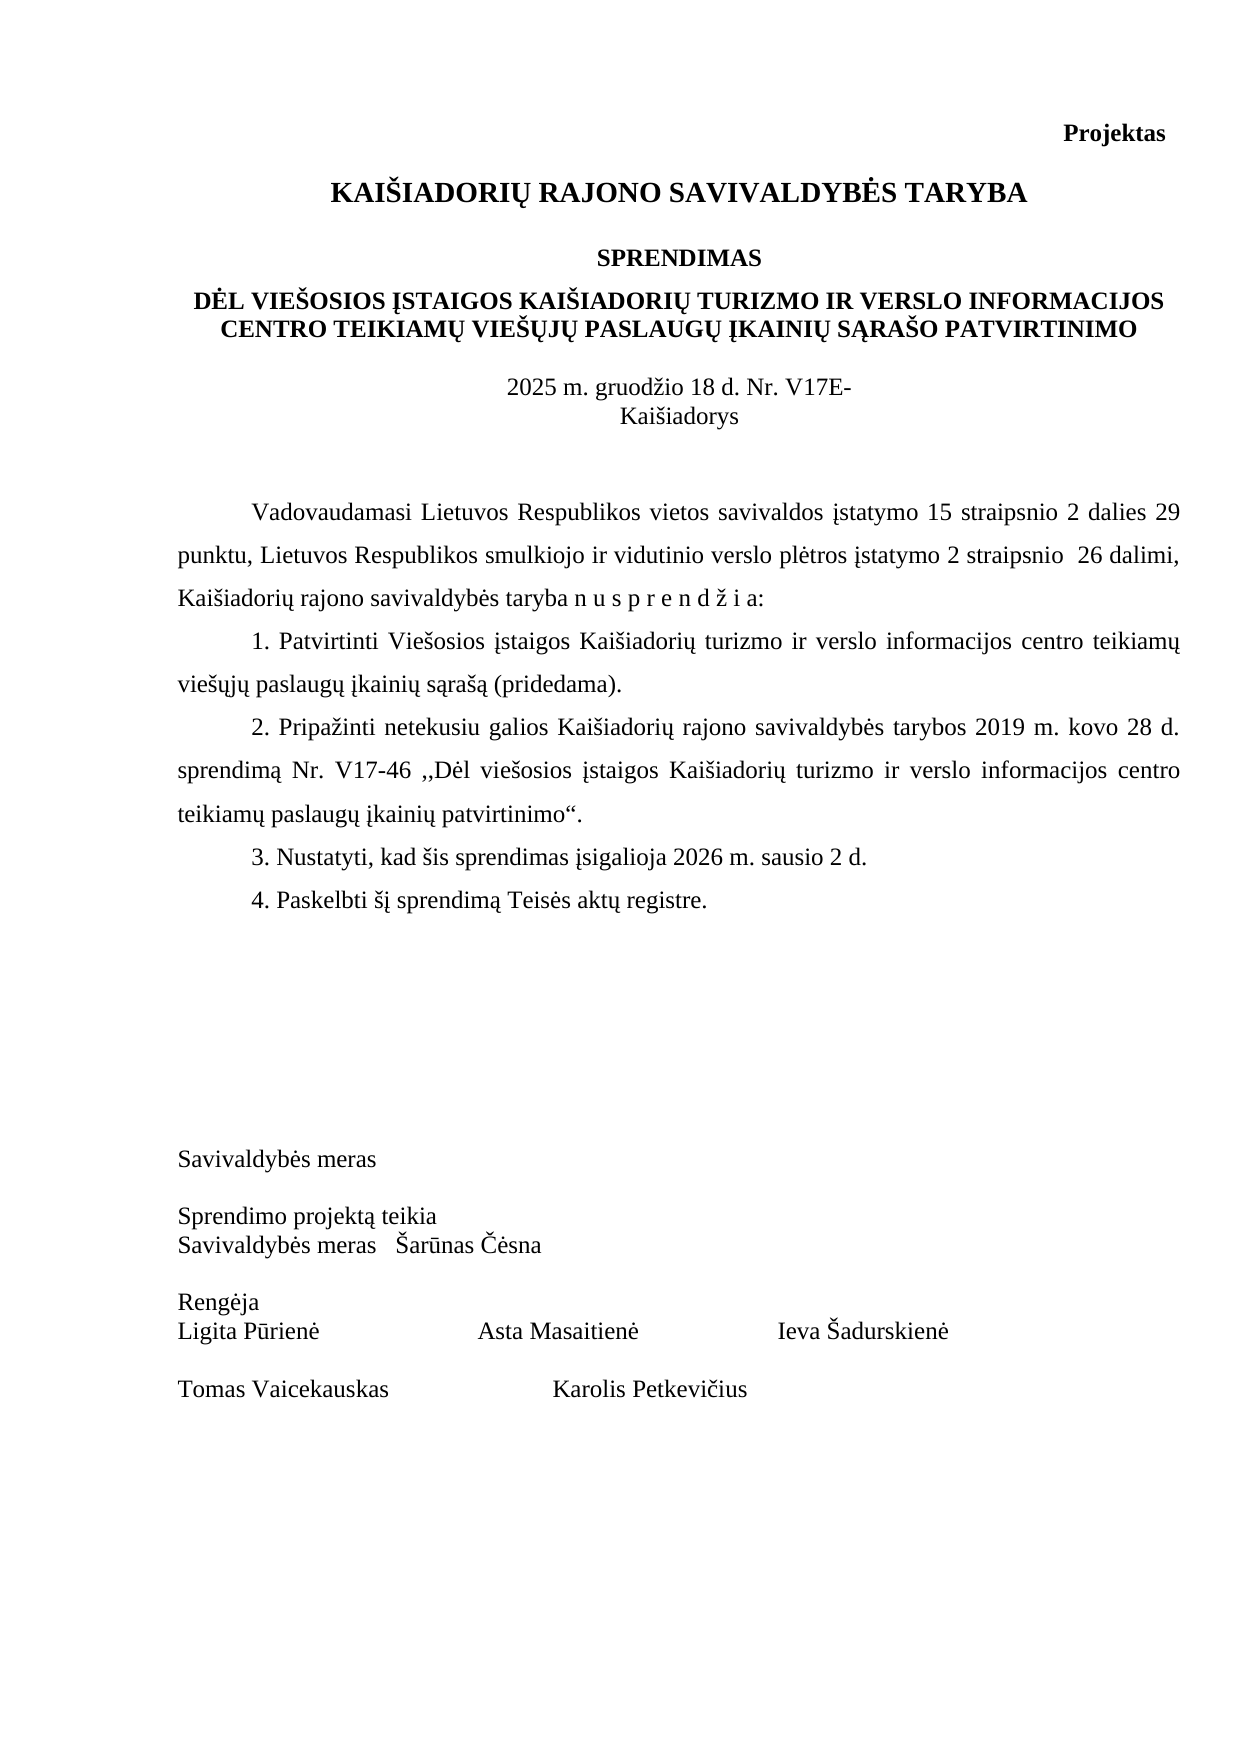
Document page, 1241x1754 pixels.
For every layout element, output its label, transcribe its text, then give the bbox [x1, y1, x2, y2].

text Savivaldybės meras [177, 1144, 1181, 1172]
text Tomas Vaicekauskas Karolis Petkevičius [177, 1374, 1181, 1402]
text Rengėja [177, 1287, 1181, 1316]
text Kaišiadorys [177, 401, 1181, 429]
text Vadovaudamasi Lietuvos Respublikos vietos savivaldos įstatymo 15 straipsnio 2 dalies 29 punktu, Lietuvos Respublikos smulkiojo ir vidutinio verslo plėtros įstatymo 2 straipsnio 26 dalimi, Kaišiadorių rajono savivaldybės taryba n u s p r e n d ž i a: [177, 497, 1181, 612]
text 3. Nustatyti, kad šis sprendimas įsigalioja 2026 m. sausio 2 d. [177, 842, 1181, 871]
text 2. Pripažinti netekusiu galios Kaišiadorių rajono savivaldybės tarybos 2019 m. kovo 28 d. sprendimą Nr. V17-46 ,,Dėl viešosios įstaigos Kaišiadorių turizmo ir verslo informacijos centro teikiamų paslaugų įkainių patvirtinimo“. [177, 712, 1181, 827]
text SPRENDIMAS [177, 243, 1181, 271]
text 4. Paskelbti šį sprendimą Teisės aktų registre. [177, 885, 1181, 914]
title Projektas [177, 118, 1181, 147]
text 2025 m. gruodžio 18 d. Nr. V17E- [177, 372, 1181, 401]
text DĖL VIEŠOSIOS ĮSTAIGOS KAIŠIADORIŲ TURIZMO IR VERSLO INFORMACIJOS CENTRO TEIKIAMŲ VIEŠŲJŲ PASLAUGŲ ĮKAINIŲ SĄRAŠO PATVIRTINIMO [177, 286, 1181, 343]
text Ligita Pūrienė Asta Masaitienė Ieva Šadurskienė [177, 1316, 1181, 1345]
text Sprendimo projektą teikia [177, 1201, 1181, 1230]
text 1. Patvirtinti Viešosios įstaigos Kaišiadorių turizmo ir verslo informacijos centro teikiamų viešųjų paslaugų įkainių sąrašą (pridedama). [177, 626, 1181, 698]
text Savivaldybės meras Šarūnas Čėsna [177, 1230, 1181, 1259]
title KAIŠIADORIŲ RAJONO SAVIVALDYBĖS TARYBA [177, 176, 1181, 209]
